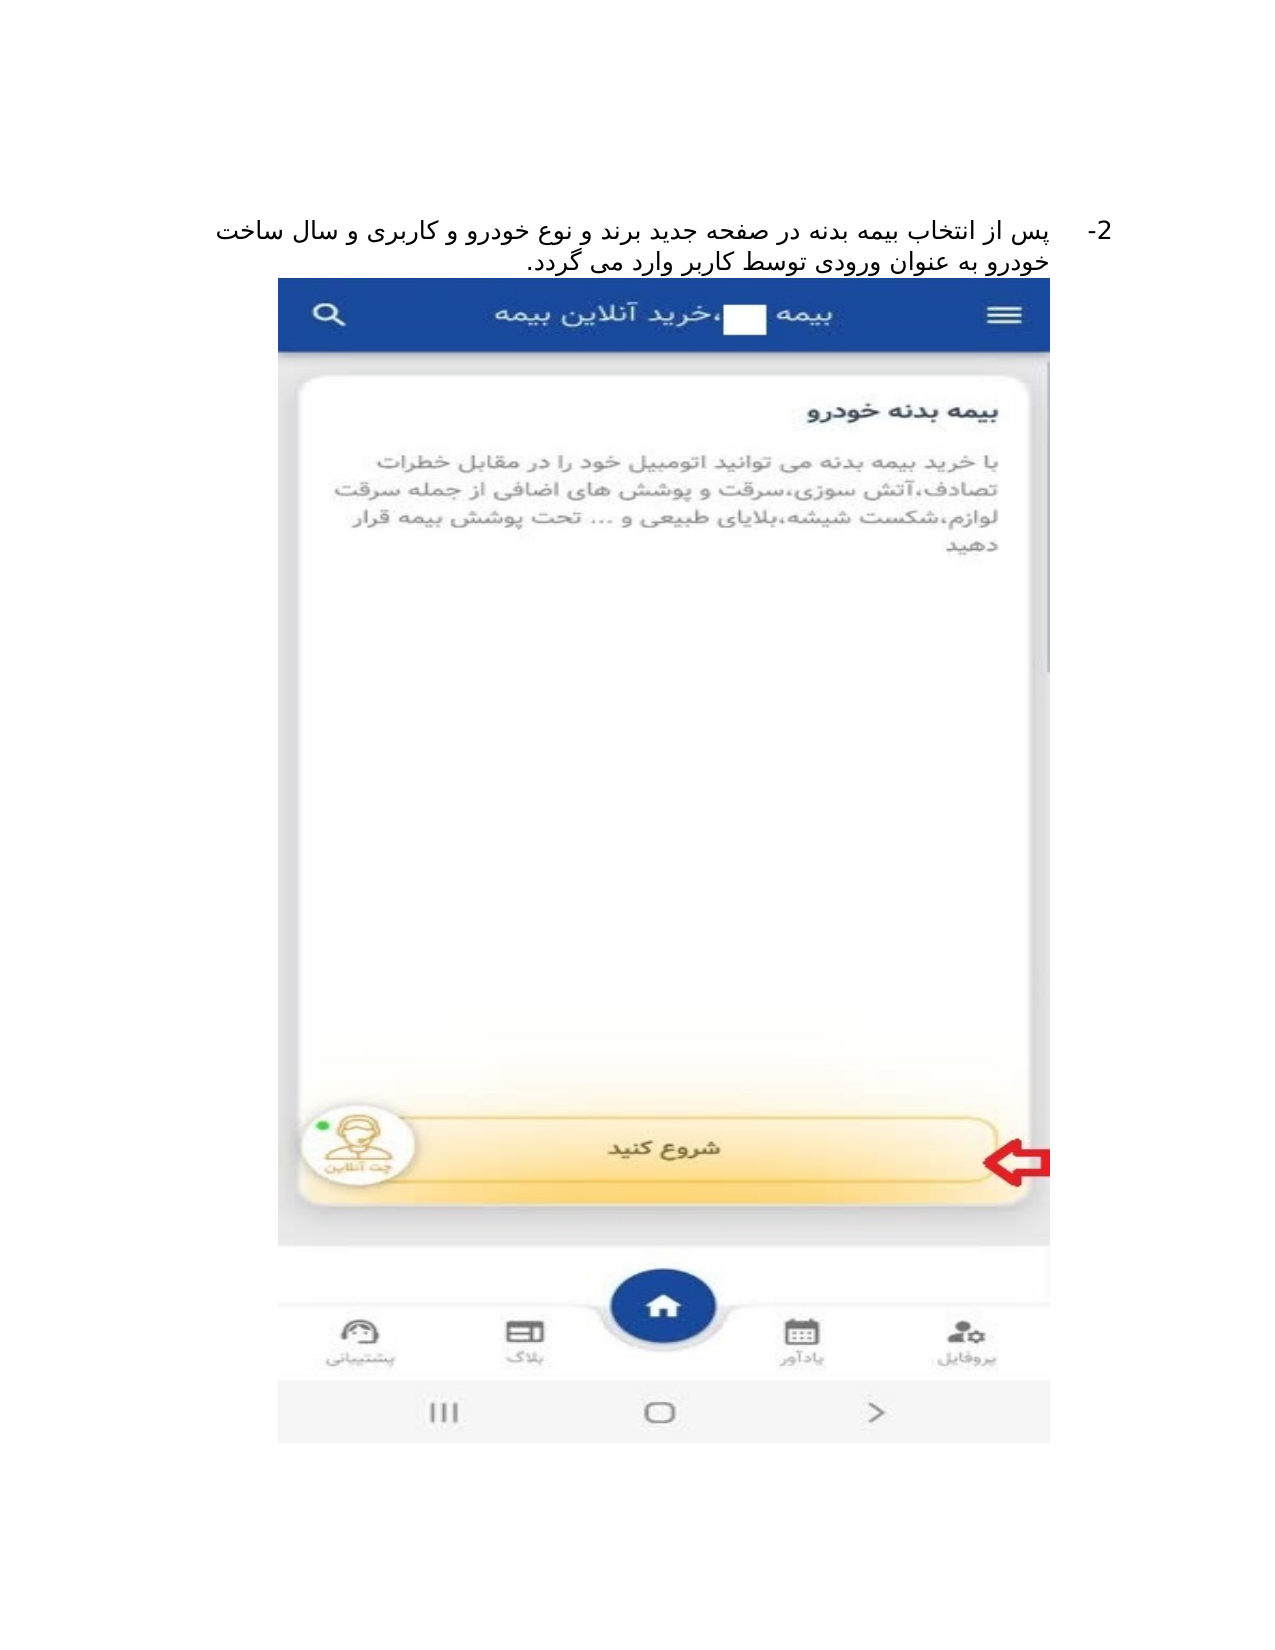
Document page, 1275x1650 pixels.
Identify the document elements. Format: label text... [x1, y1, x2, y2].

picture [278, 278, 1050, 1443]
